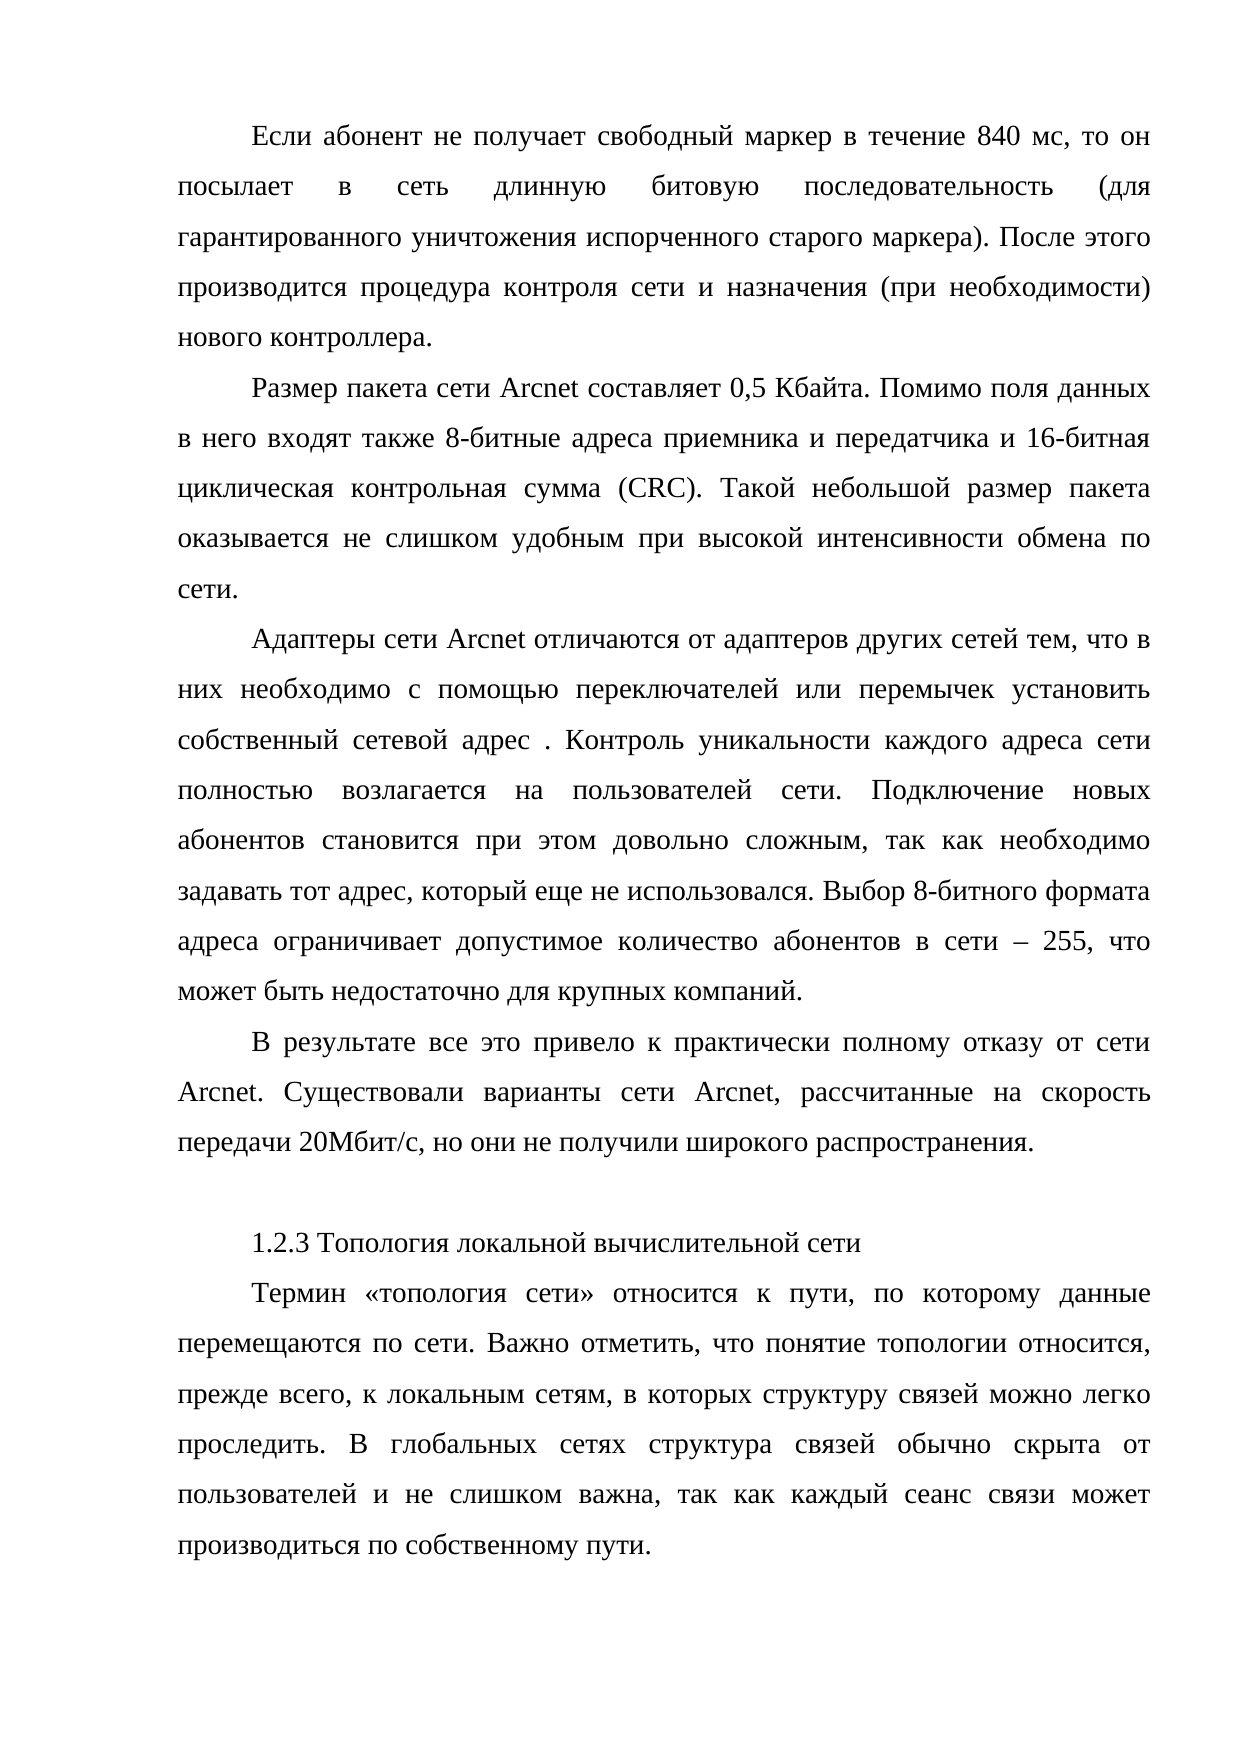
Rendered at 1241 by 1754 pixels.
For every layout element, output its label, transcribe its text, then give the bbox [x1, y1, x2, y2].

text В результате все это привело к практически полному отказу от сети Arcnet. Существовали варианты сети Arcnet, рассчитанные на скорость передачи 20Мбит/с, но они не получили широкого распространения. [177, 1024, 1152, 1158]
text 1.2.3 Топология локальной вычислительной сети [177, 1225, 1152, 1258]
text Адаптеры сети Arcnet отличаются от адаптеров других сетей тем, что в них необходимо с помощью переключателей или перемычек установить собственный сетевой адрес . Контроль уникальности каждого адреса сети полностью возлагается на пользователей сети. Подключение новых абонентов становится при этом довольно сложным, так как необходимо задавать тот адрес, который еще не использовался. Выбор 8-битного формата адреса ограничивает допустимое количество абонентов в сети – 255, что может быть недостаточно для крупных компаний. [177, 621, 1152, 1007]
text Размер пакета сети Arcnet составляет 0,5 Кбайта. Помимо поля данных в него входят также 8-битные адреса приемника и передатчика и 16-битная циклическая контрольная сумма (CRC). Такой небольшой размер пакета оказывается не слишком удобным при высокой интенсивности обмена по сети. [177, 370, 1152, 604]
text Термин «топология сети» относится к пути, по которому данные перемещаются по сети. Важно отметить, что понятие топологии относится, прежде всего, к локальным сетям, в которых структуру связей можно легко проследить. В глобальных сетях структура связей обычно скрыта от пользователей и не слишком важна, так как каждый сеанс связи может производиться по собственному пути. [177, 1275, 1152, 1560]
text Если абонент не получает свободный маркер в течение 840 мс, то он посылает в сеть длинную битовую последовательность (для гарантированного уничтожения испорченного старого маркера). После этого производится процедура контроля сети и назначения (при необходимости) нового контроллера. [177, 118, 1152, 353]
